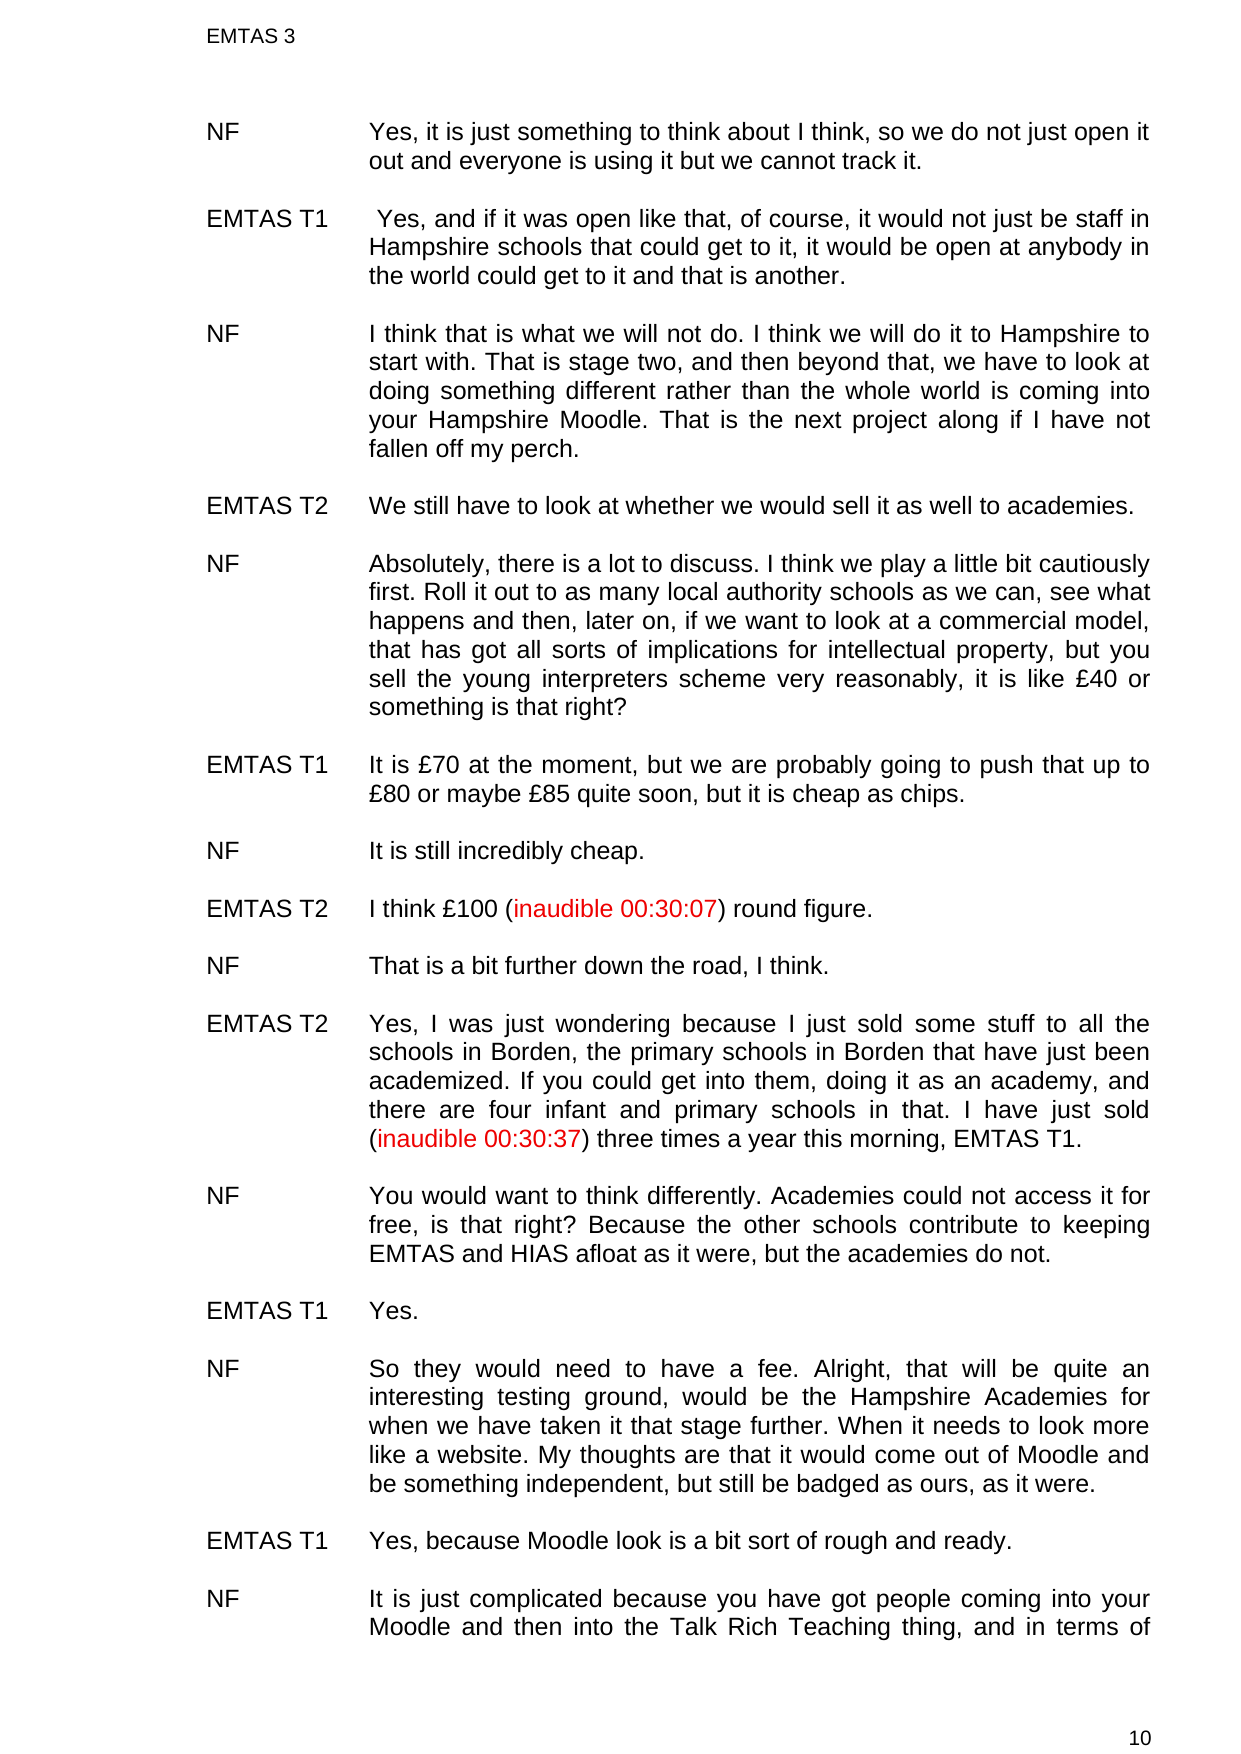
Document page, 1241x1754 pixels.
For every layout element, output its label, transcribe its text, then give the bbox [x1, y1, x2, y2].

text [206, 1584, 1152, 1641]
text NF You would want to think differently. Academies could not access it for free, is that right? Because the other schools contribute to keeping EMTAS and HIAS afloat as it were, but the academies do not. [206, 1181, 1152, 1267]
text NF It is still incredibly cheap. [206, 836, 1152, 865]
text EMTAS T1 Yes, and if it was open like that, of course, it would not just be staff in Hampshire schools that could get to it, it would be open at anybody in the world could get to it and that is another. [206, 204, 1152, 290]
text EMTAS T1 It is £70 at the moment, but we are probably going to push that up to £80 or maybe £85 quite soon, but it is cheap as chips. [206, 750, 1152, 807]
text NF That is a bit further down the road, I think. [206, 951, 1152, 980]
text EMTAS T2 We still have to look at whether we would sell it as well to academies. [206, 491, 1152, 520]
text NF So they would need to have a fee. Alright, that will be quite an interesting testing ground, would be the Hampshire Academies for when we have taken it that stage further. When it needs to look more like a website. My thoughts are that it would come out of Moodle and be something independent, but still be badged as ours, as it were. [206, 1354, 1152, 1497]
text EMTAS T1 Yes. [206, 1296, 1152, 1325]
text NF Yes, it is just something to think about I think, so we do not just open it out and everyone is using it but we cannot track it. [206, 117, 1152, 175]
text EMTAS T2 Yes, I was just wondering because I just sold some stuff to all the schools in Borden, the primary schools in Borden that have just been academized. If you could get into them, doing it as an academy, and there are four infant and primary schools in that. I have just sold (inaudible 00:30:37) three times a year this morning, EMTAS T1. [206, 1009, 1152, 1152]
text EMTAS T1 Yes, because Moodle look is a bit sort of rough and ready. [206, 1526, 1152, 1555]
text NF Absolutely, there is a lot to discuss. I think we play a little bit cautiously first. Roll it out to as many local authority schools as we can, see what happens and then, later on, if we want to look at a commercial model, that has got all sorts of implications for intellectual property, but you sell the young interpreters scheme very reasonably, it is like £40 or something is that right? [206, 549, 1152, 721]
text EMTAS T2 I think £100 (inaudible 00:30:07) round figure. [206, 894, 1152, 922]
text NF I think that is what we will not do. I think we will do it to Hampshire to start with. That is stage two, and then beyond that, we have to look at doing something different rather than the whole world is coming into your Hampshire Moodle. That is the next project along if I have not fallen off my perch. [206, 319, 1152, 462]
